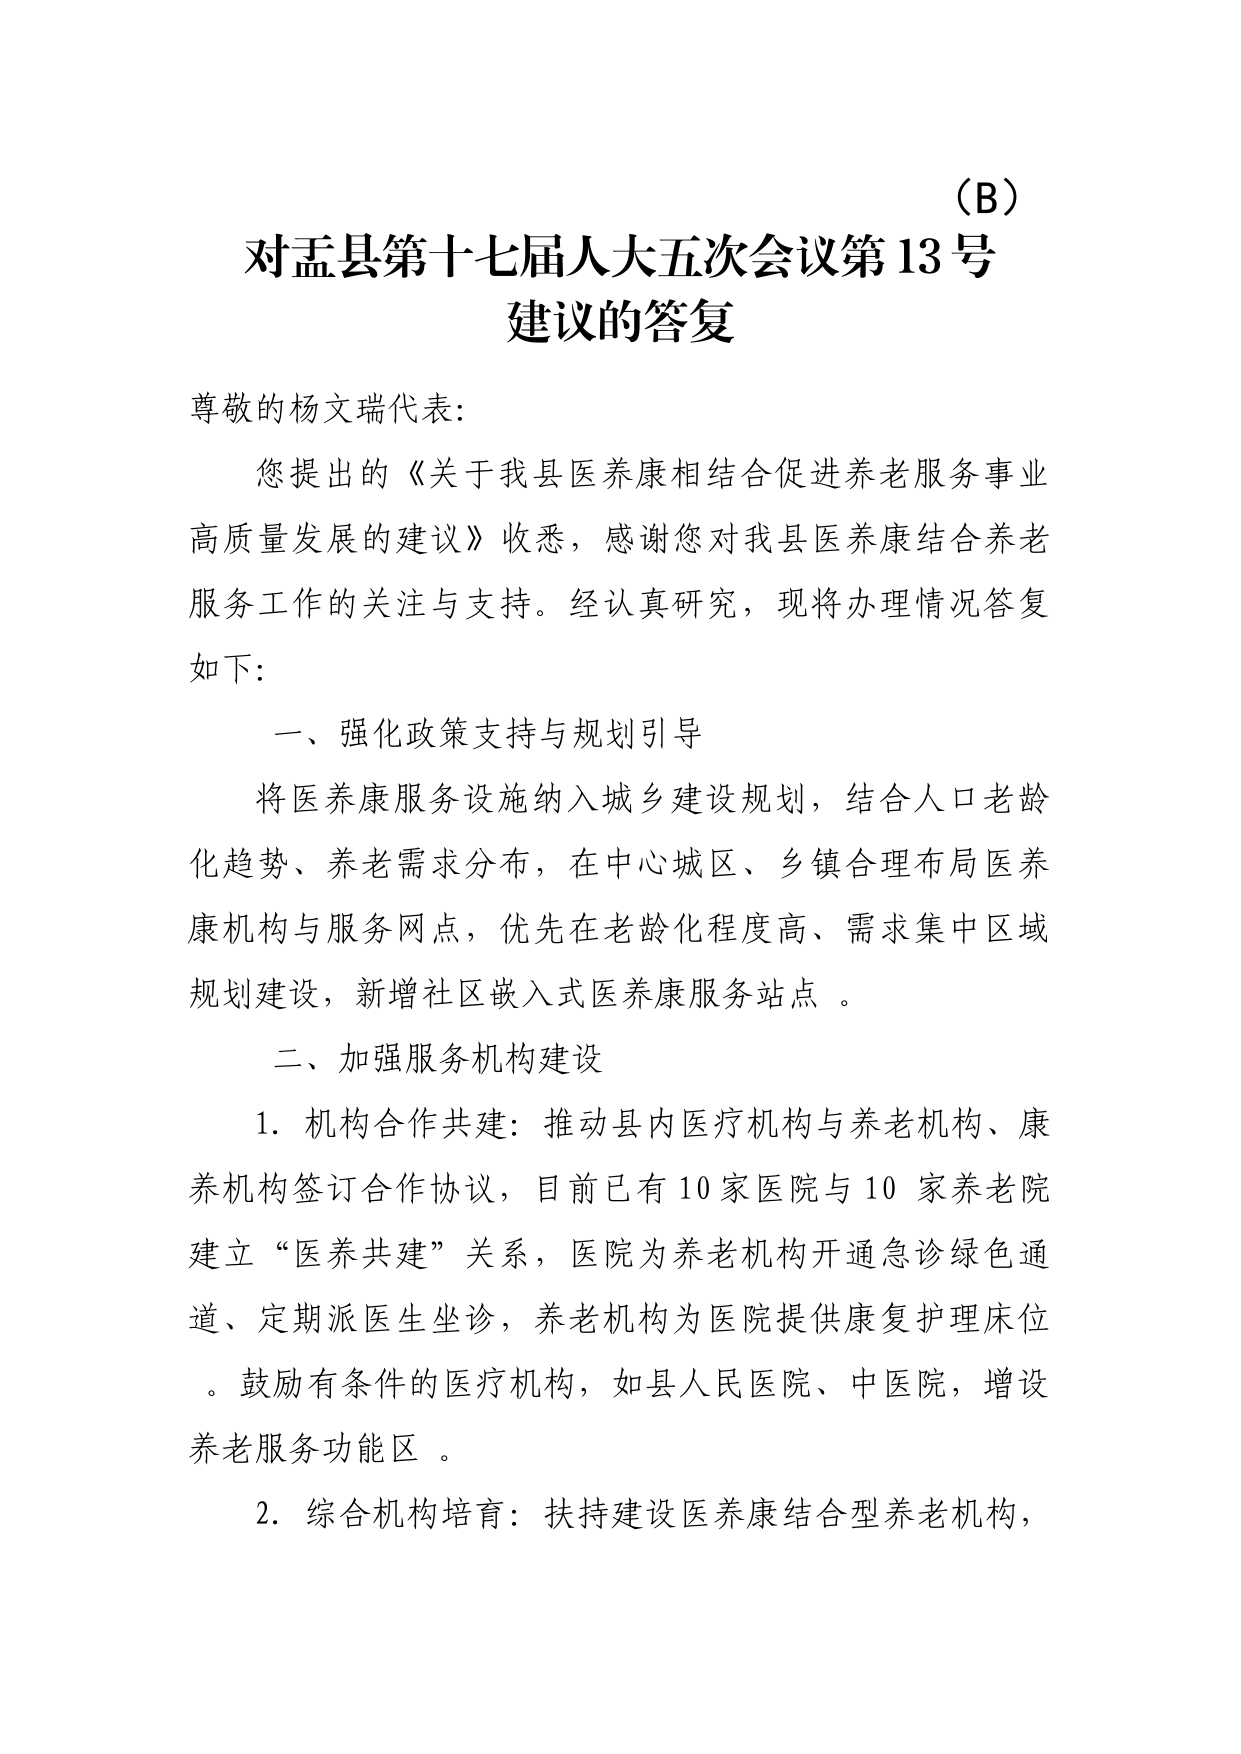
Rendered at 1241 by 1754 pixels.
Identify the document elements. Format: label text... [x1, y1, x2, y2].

text （B） [187, 162, 1053, 227]
text 您提出的《关于我县医养康相结合促进养老服务事业高质量发展的建议》收悉，感谢您对我县医养康结合养老服务工作的关注与支持。经认真研究，现将办理情况答复如下： [187, 438, 1053, 698]
text 尊敬的杨文瑞代表： [187, 373, 1053, 438]
text 对盂县第十七届人大五次会议第13号 [187, 227, 1053, 292]
text 建议的答复 [187, 292, 1053, 357]
text 将医养康服务设施纳入城乡建设规划，结合人口老龄化趋势、养老需求分布，在中心城区、乡镇合理布局医养康机构与服务网点，优先在老龄化程度高、需求集中区域规划建设，新增社区嵌入式医养康服务站点 。 [187, 763, 1053, 1023]
text 一、强化政策支持与规划引导 [187, 698, 1053, 763]
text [187, 1478, 1053, 1543]
text 1. 机构合作共建：推动县内医疗机构与养老机构、康养机构签订合作协议，目前已有10家医院与10 家养老院建立“医养共建”关系，医院为养老机构开通急诊绿色通道、定期派医生坐诊，养老机构为医院提供康复护理床位 。鼓励有条件的医疗机构，如县人民医院、中医院，增设养老服务功能区 。 [187, 1088, 1053, 1478]
text 二、加强服务机构建设 [187, 1023, 1053, 1088]
